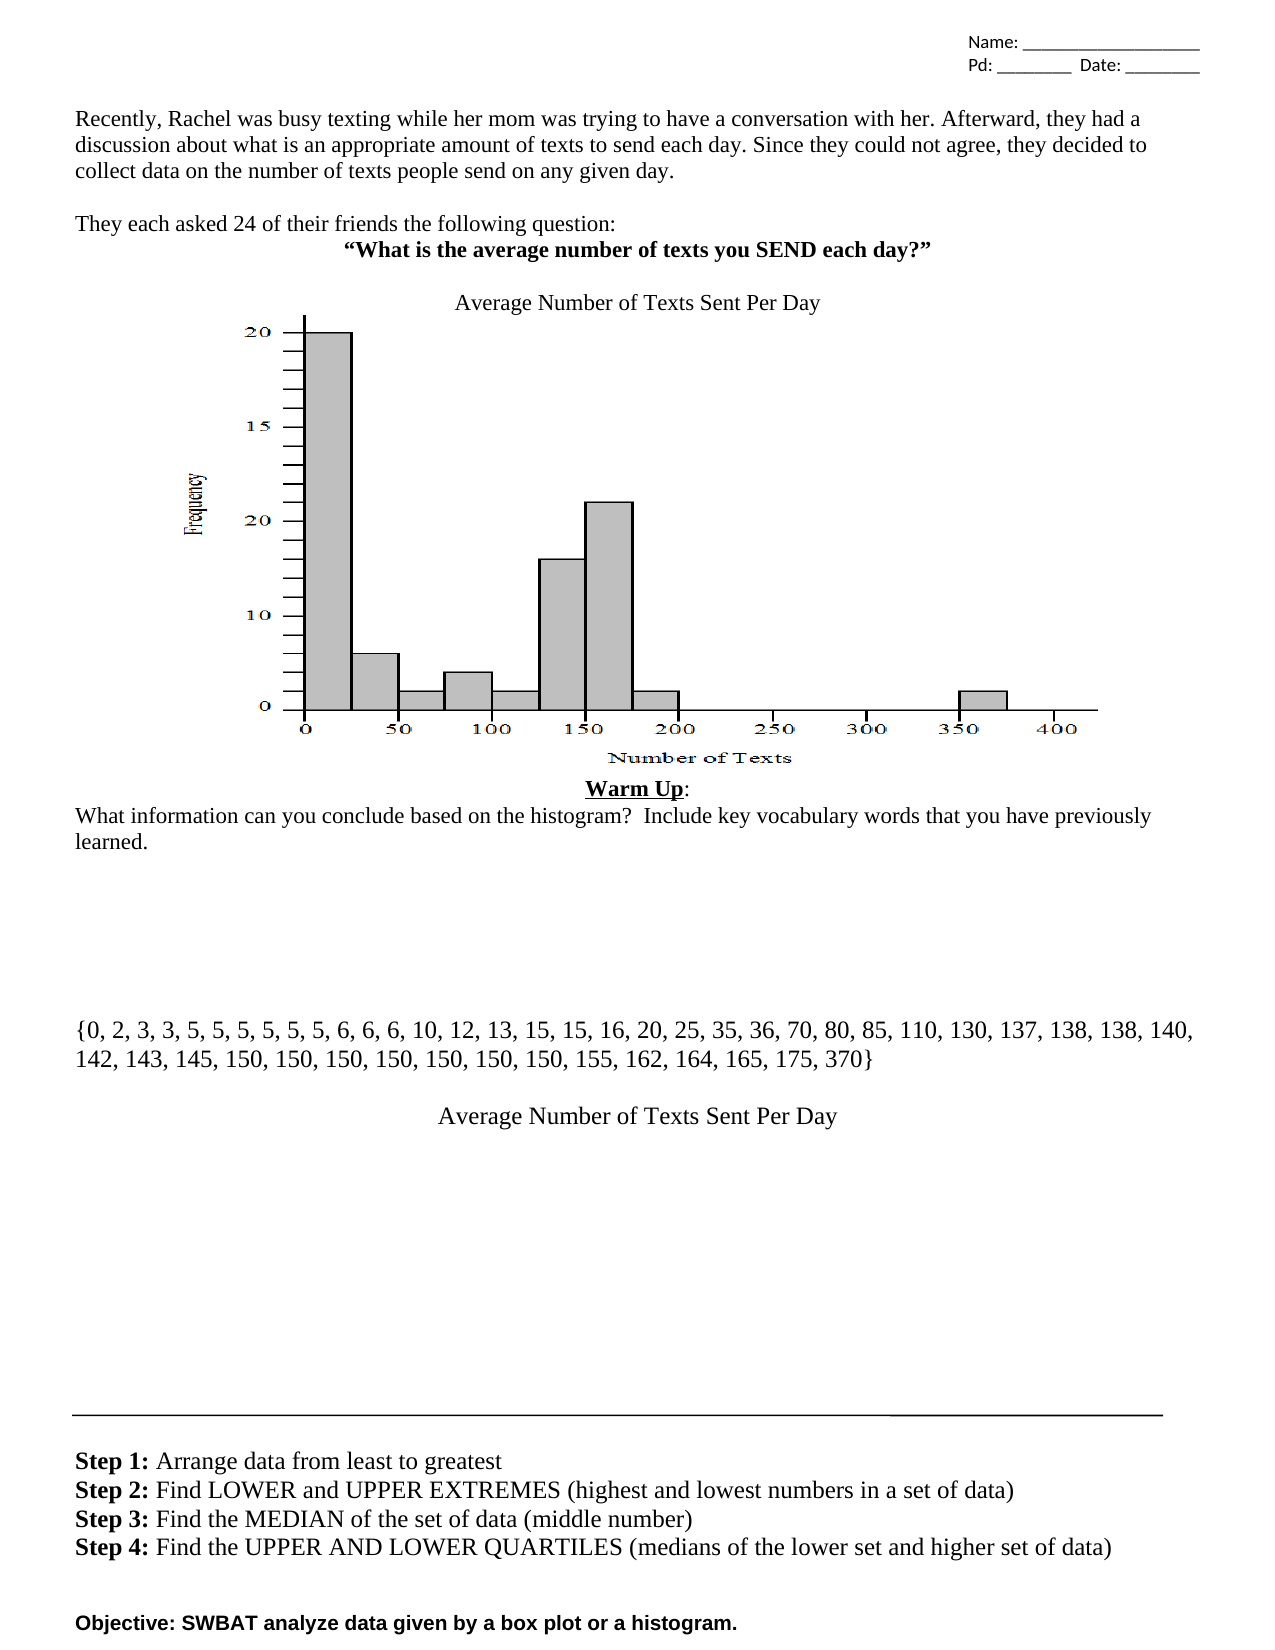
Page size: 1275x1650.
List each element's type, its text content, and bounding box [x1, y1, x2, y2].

text 142, 143, 145, 150, 150, 150, 150, 150, 150, 150, 155, 162, 164, 165, 175, 370} [75, 1044, 1200, 1072]
picture [177, 315, 1098, 776]
text They each asked 24 of their friends the following question: [75, 210, 1200, 236]
text Average Number of Texts Sent Per Day [75, 1101, 1200, 1130]
text Step 3: Find the MEDIAN of the set of data (middle number) [75, 1504, 1200, 1532]
text Warm Up: [75, 775, 1200, 802]
text {0, 2, 3, 3, 5, 5, 5, 5, 5, 5, 6, 6, 6, 10, 12, 13, 15, 15, 16, 20, 25, 35, 36, 70, 80, 85, 110, 130, 137, 138, 138, 140, [75, 1015, 1200, 1044]
text What information can you conclude based on the histogram? Include key vocabulary words that you have previously learned. [75, 802, 1200, 854]
text Step 4: Find the UPPER AND LOWER QUARTILES (medians of the lower set and higher set of data) [75, 1532, 1200, 1561]
text Step 1: Arrange data from least to greatest [75, 1446, 1200, 1475]
text Average Number of Texts Sent Per Day [75, 289, 1200, 315]
text Recently, Rachel was busy texting while her mom was trying to have a conversation with her. Afterward, they had a discussion about what is an appropriate amount of texts to send each day. Since they could not agree, they decided to collect data on the number of texts people send on any given day. [75, 104, 1200, 184]
text “What is the average number of texts you SEND each day?” [75, 236, 1200, 263]
text Step 2: Find LOWER and UPPER EXTREMES (highest and lowest numbers in a set of data) [75, 1475, 1200, 1504]
